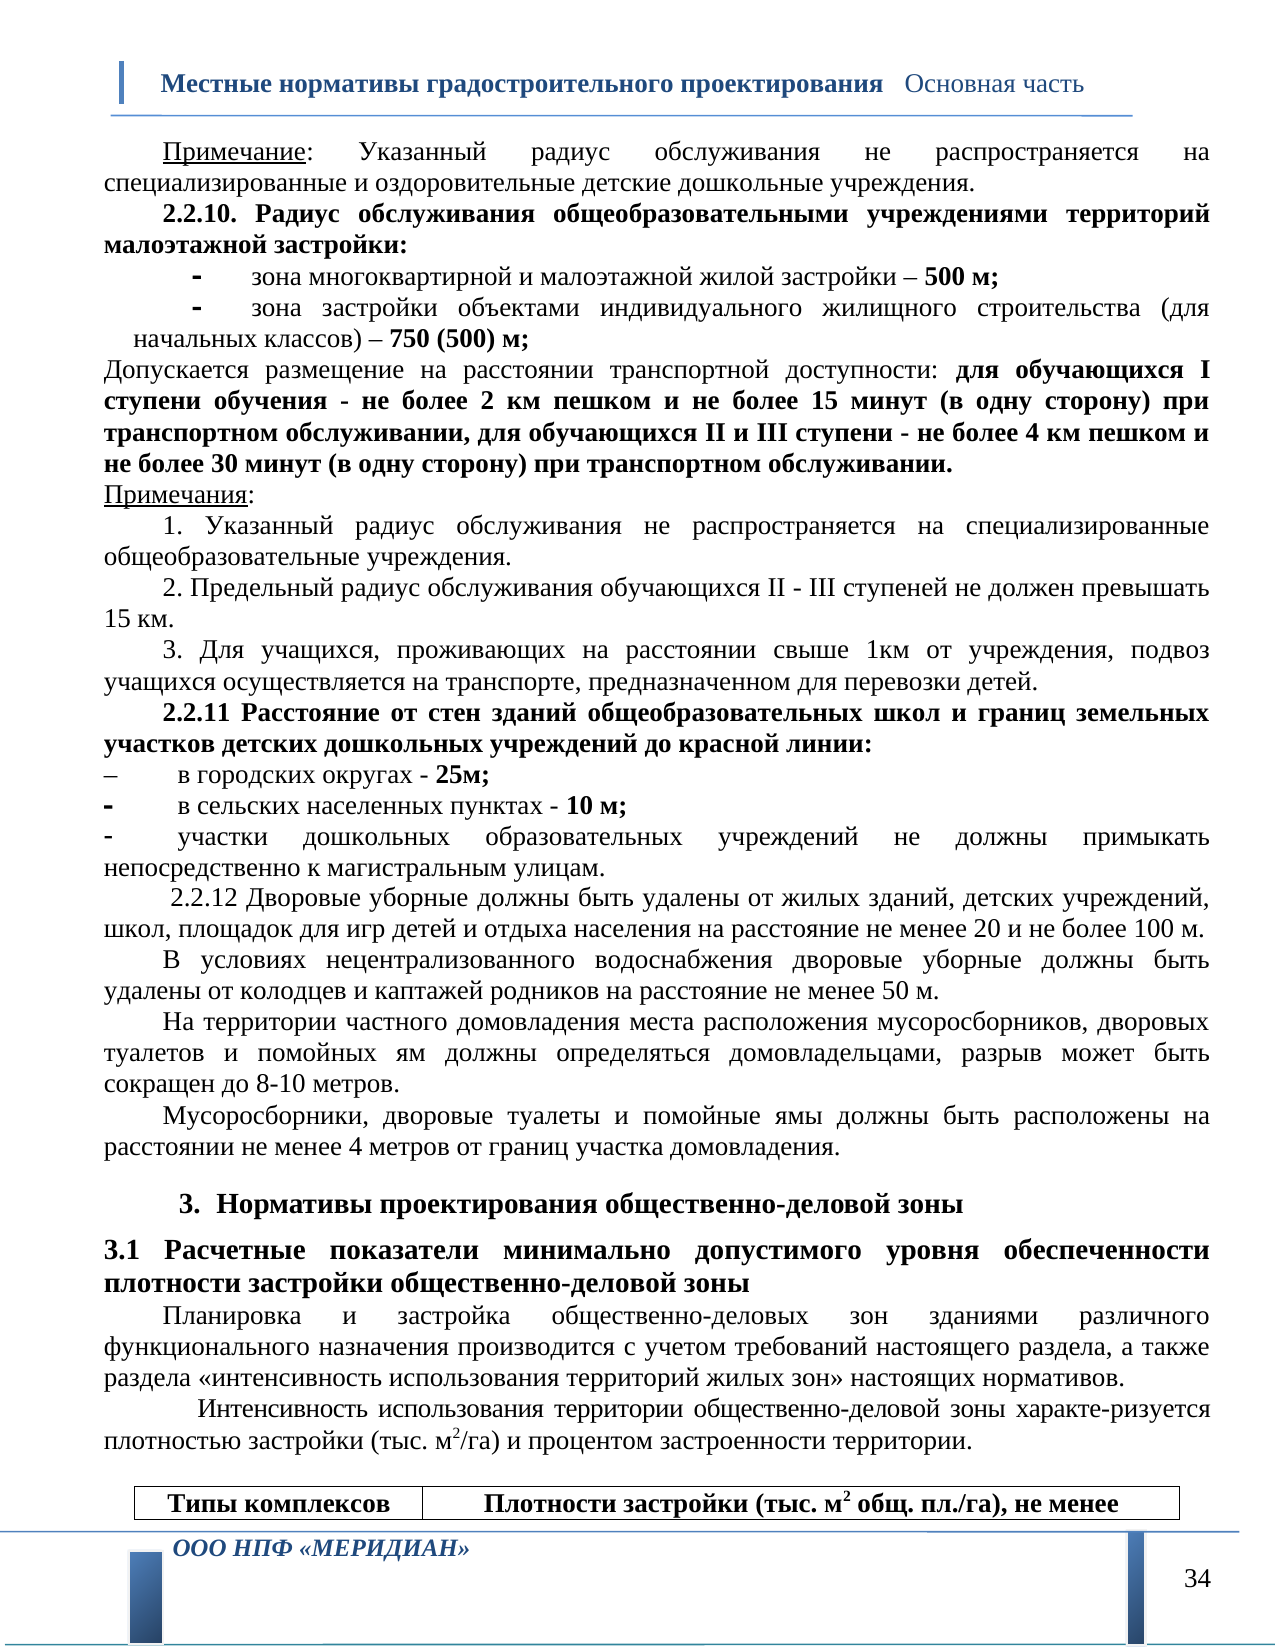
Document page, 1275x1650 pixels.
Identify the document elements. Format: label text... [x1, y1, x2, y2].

text Планировка и застройка общественно-деловых зон зданиями различного функционального назначения производится с учетом требований настоящего раздела, а также раздела «интенсивность использования территорий жилых зон» настоящих нормативов. [103, 1299, 1211, 1393]
table_header Плотности застройки (тыс. м2 общ. пл./га), не менее [423, 1487, 1179, 1518]
text Мусоросборники, дворовые туалеты и помойные ямы должны быть расположены на расстоянии не менее от границ участка домовладения. [103, 1099, 1211, 1161]
list зона многоквартирной и малоэтажной жилой застройки – 500 м; [133, 260, 1211, 291]
text Примечание: Указанный радиус обслуживания не распространяется на специализированные и оздоровительные детские дошкольные учреждения. [103, 135, 1211, 197]
subtitle Нормативы проектирования общественно-деловой зоны [178, 1186, 1211, 1219]
text 1. Указанный радиус обслуживания не распространяется на специализированные общеобразовательные учреждения. [103, 509, 1211, 571]
text 3.1 Расчетные показатели минимально допустимого уровня обеспеченности плотности застройки общественно-деловой зоны [103, 1232, 1211, 1299]
text Примечания: [103, 478, 1211, 509]
list Допускается размещение на расстоянии транспортной доступности: для обучающихся I ступени обучения - не более пешком и не более 15 минут (в одну сторону) при транспортном обслуживании, для обучающихся II и III ступени - не более 4 км пешком и не более 30 минут (в одну сторону) при транспортном обслуживании. [103, 353, 1211, 478]
text 2.2.10. Радиус обслуживания общеобразовательными учреждениями территорий малоэтажной застройки: [103, 197, 1211, 260]
table_header Типы комплексов [135, 1487, 422, 1518]
text 2.2.11 Расстояние от стен зданий общеобразовательных школ и границ земельных участков детских дошкольных учреждений до красной линии: [103, 696, 1211, 758]
text 3. Для учащихся, проживающих на расстоянии свыше 1км от учреждения, подвоз учащихся осуществляется на транспорте, предназначенном для перевозки детей. [103, 634, 1211, 696]
list зона застройки объектами индивидуального жилищного строительства (для начальных классов) – 750 (500) м; [133, 291, 1211, 353]
text Интенсивность использования территории общественно-деловой зоны характе-ризуется плотностью застройки (тыс. м2/га) и процентом застроенности территории. [103, 1393, 1211, 1455]
text На территории частного домовладения места расположения мусоросборников, дворовых туалетов и помойных ям должны определяться домовладельцами, разрыв может быть сокращен до 8-. [103, 1005, 1211, 1099]
list участки дошкольных образовательных учреждений не должны примыкать непосредственно к магистральным улицам. [103, 821, 1211, 882]
text В условиях нецентрализованного водоснабжения дворовые уборные должны быть удалены от колодцев и каптажей родников на расстояние не менее . [103, 943, 1211, 1005]
list в городских округах - 25м; [103, 758, 1211, 789]
list 2.2.12 Дворовые уборные должны быть удалены от жилых зданий, детских учреждений, школ, площадок для игр детей и отдыха населения на расстояние не менее 20 и не более . [103, 882, 1211, 943]
text 2. Предельный радиус обслуживания обучающихся II - III ступеней не должен превышать . [103, 571, 1211, 634]
list в сельских населенных пунктах - 10 м; [103, 789, 1211, 821]
